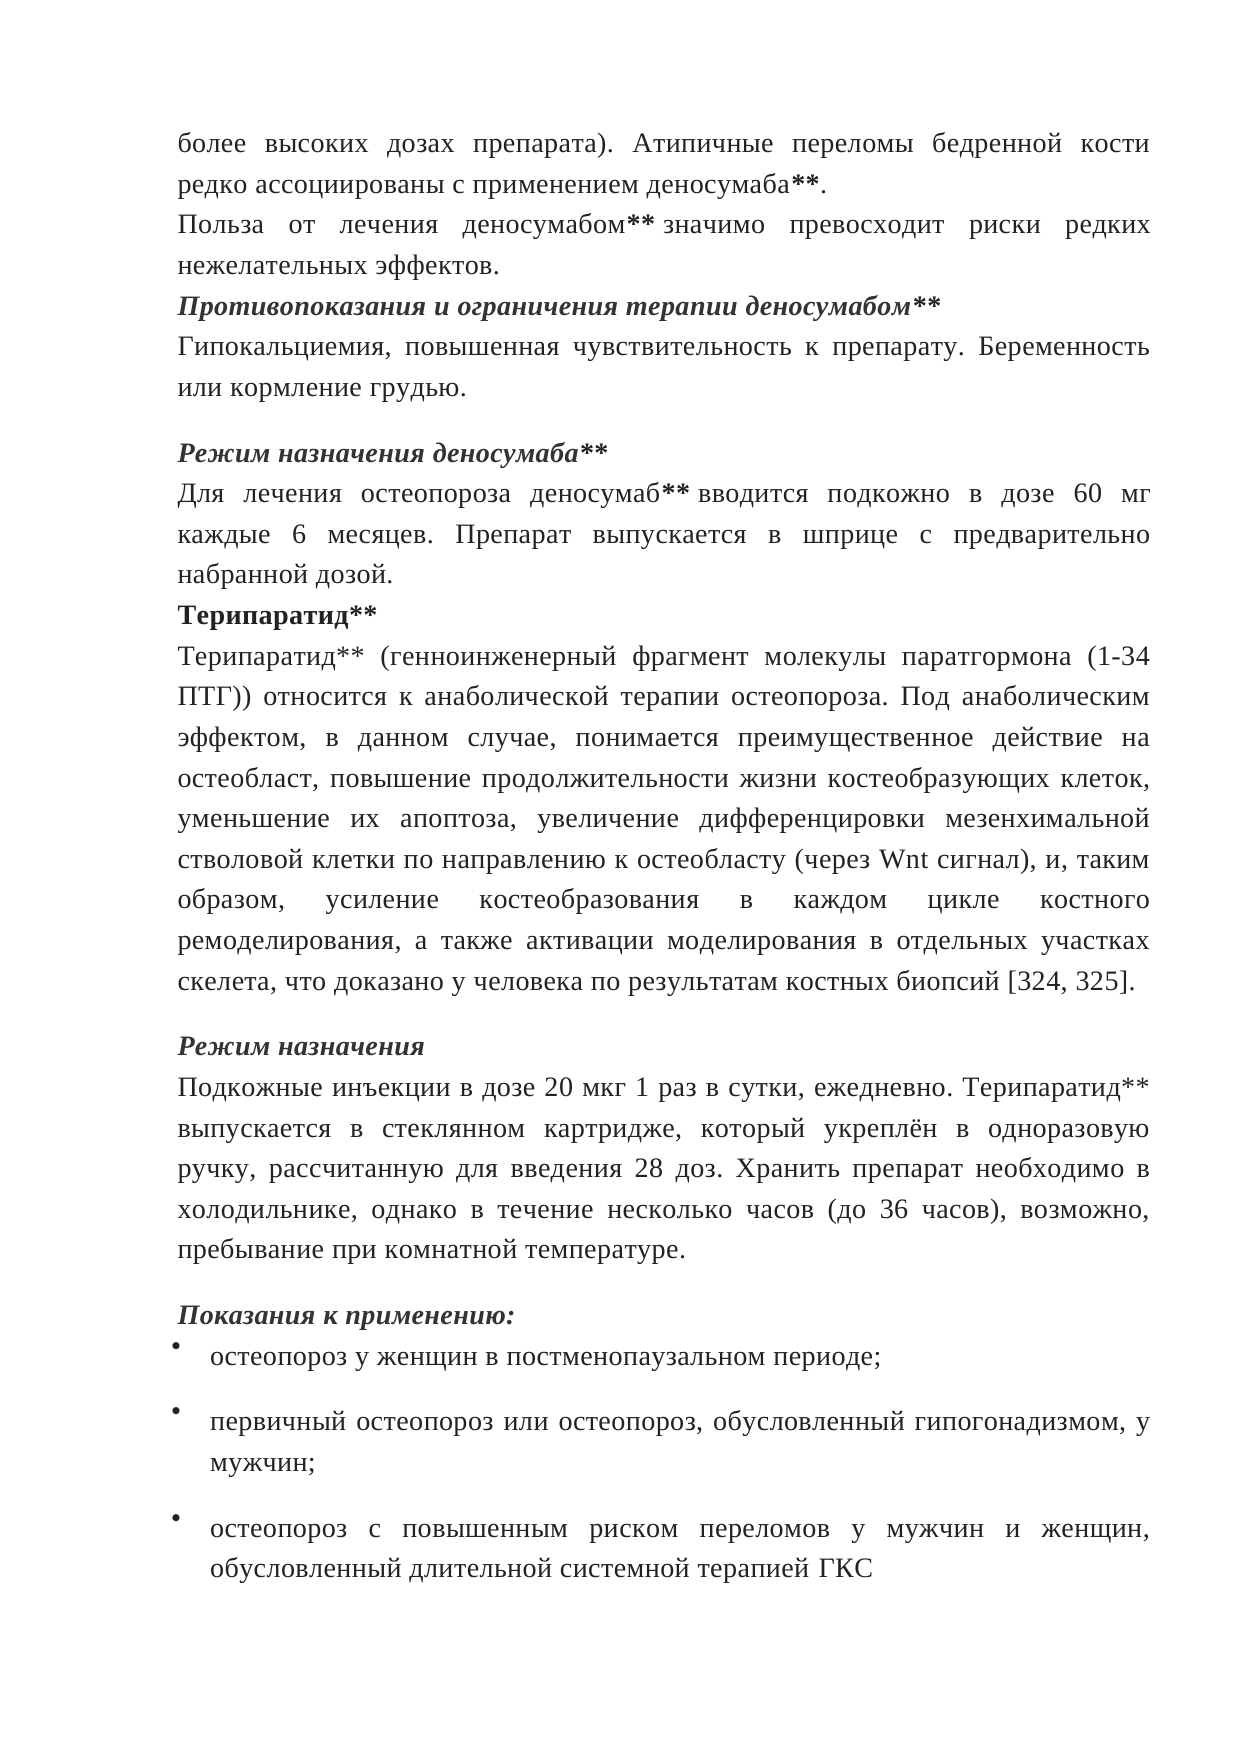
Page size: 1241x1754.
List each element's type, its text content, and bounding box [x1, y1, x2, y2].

text Показания к применению: [177, 1290, 1152, 1331]
text Режим назначения [177, 1021, 1152, 1062]
text Для лечения остеопороза деносумаб** вводится подкожно в дозе 60 мг каждые 6 месяцев. Препарат выпускается в шприце с предварительно набранной дозой. [177, 468, 1152, 590]
text Терипаратид** [177, 590, 1152, 631]
list первичный остеопороз или остеопороз, обусловленный гипогонадизмом, у мужчин; [172, 1396, 1152, 1477]
text Режим назначения деносумаба** [177, 427, 1152, 468]
text Гипокальциемия, повышенная чувствительность к препарату. Беременность или кормление грудью. [177, 321, 1152, 402]
list остеопороз с повышенным риском переломов у мужчин и женщин, обусловленный длительной системной терапией ГКС [172, 1502, 1152, 1584]
text Противопоказания и ограничения терапии деносумабом** [177, 281, 1152, 321]
text Подкожные инъекции в дозе 20 мкг 1 раз в сутки, ежедневно. Терипаратид** выпускается в стеклянном картридже, который укреплён в одноразовую ручку, рассчитанную для введения 28 доз. Хранить препарат необходимо в холодильнике, однако в течение несколько часов (до 36 часов), возможно, пребывание при комнатной температуре. [177, 1062, 1152, 1265]
list остеопороз у женщин в постменопаузальном периоде; [172, 1331, 1152, 1371]
text Терипаратид** (генноинженерный фрагмент молекулы паратгормона (1-34 ПТГ)) относится к анаболической терапии остеопороза. Под анаболическим эффектом, в данном случае, понимается преимущественное действие на остеобласт, повышение продолжительности жизни костеобразующих клеток, уменьшение их апоптоза, увеличение дифференцировки мезенхимальной стволовой клетки по направлению к остеобласту (через Wnt сигнал), и, таким образом, усиление костеобразования в каждом цикле костного ремоделирования, а также активации моделирования в отдельных участках скелета, что доказано у человека по результатам костных биопсий [324, 325]. [177, 631, 1152, 996]
text Польза от лечения деносумабом** значимо превосходит риски редких нежелательных эффектов. [177, 199, 1152, 281]
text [177, 118, 1152, 199]
